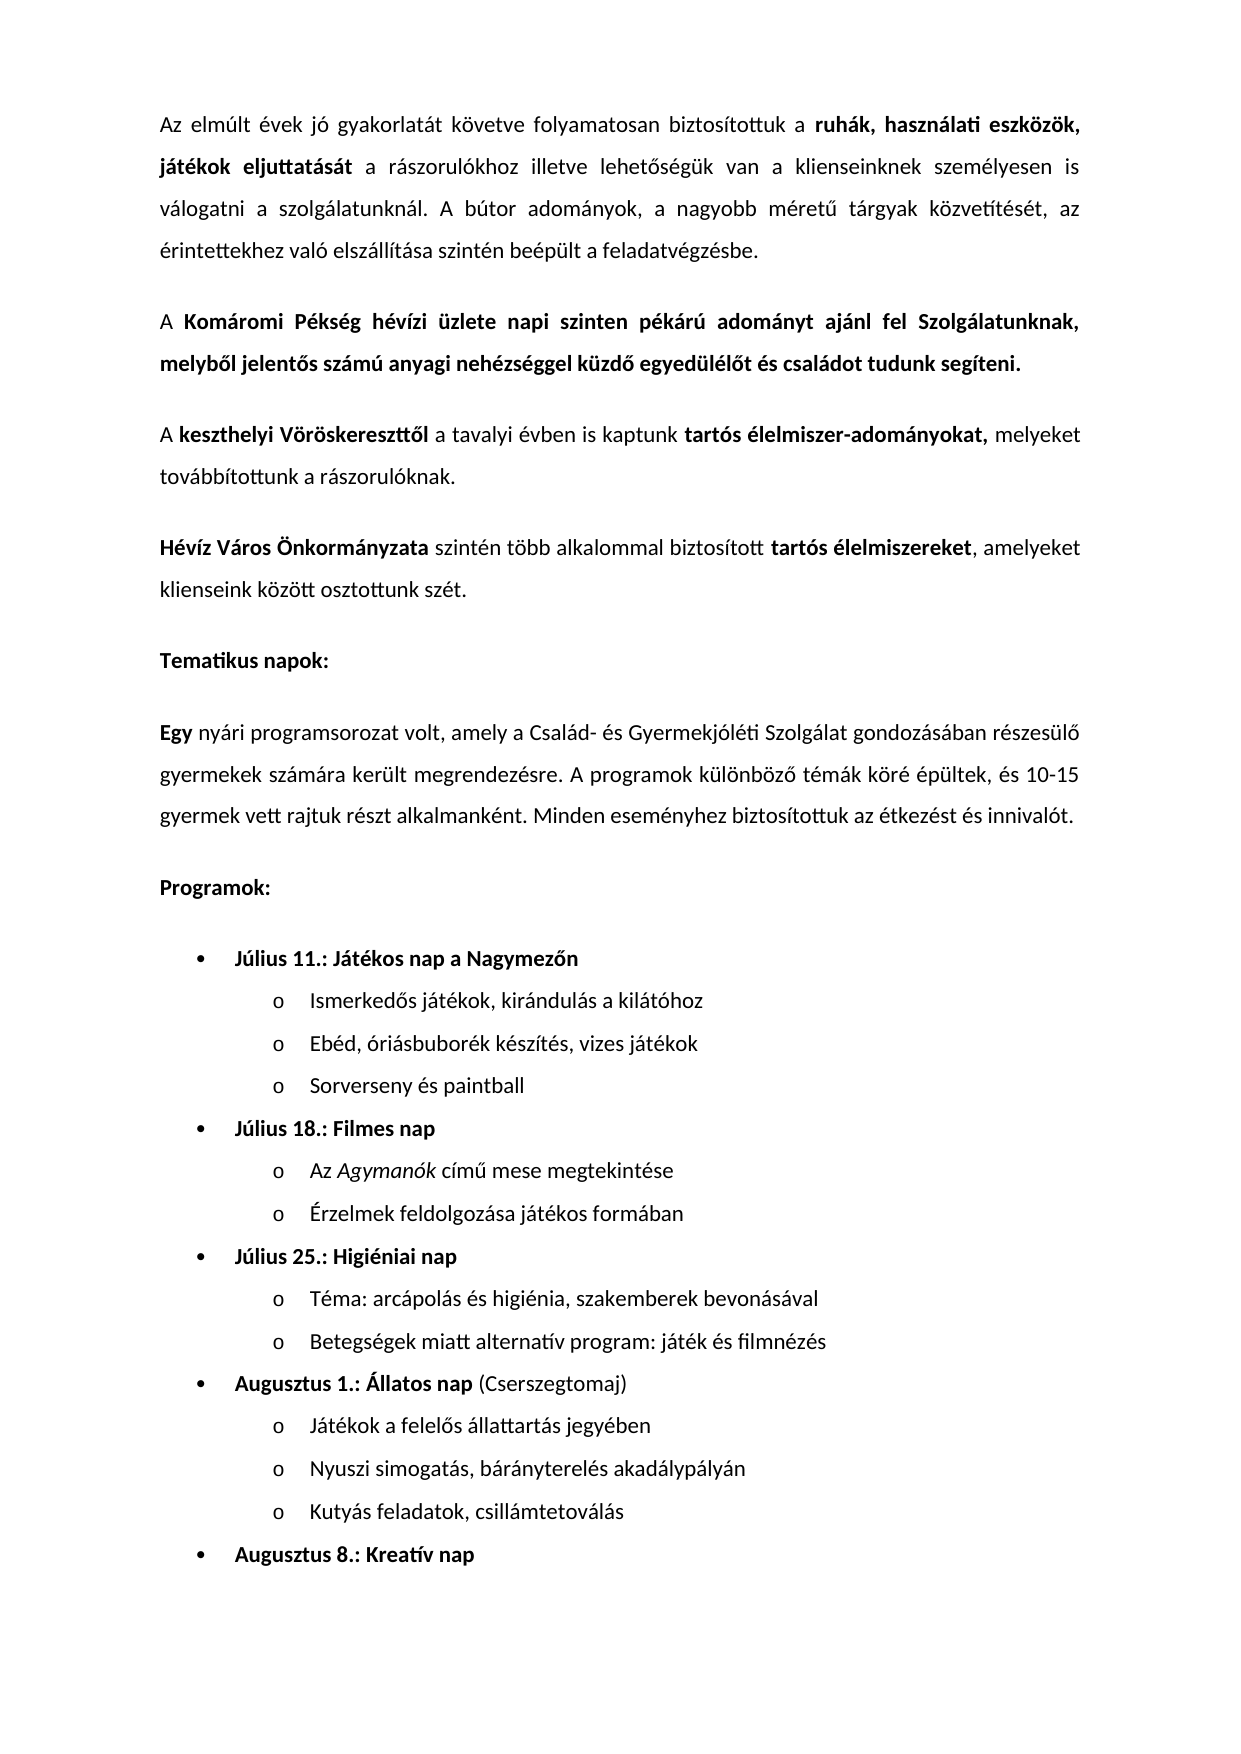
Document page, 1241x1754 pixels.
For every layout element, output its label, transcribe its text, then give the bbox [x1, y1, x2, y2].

text Hévíz Város Önkormányzata szintén több alkalommal biztosított tartós élelmiszereket, amelyeket klienseink között osztottunk szét. [159, 533, 1081, 603]
list Július 18.: Filmes nap [197, 1114, 1081, 1142]
list Téma: arcápolás és higiénia, szakemberek bevonásával [272, 1284, 1081, 1312]
text A keszthelyi Vöröskereszttől a tavalyi évben is kaptunk tartós élelmiszer-adományokat, melyeket továbbítottunk a rászorulóknak. [159, 420, 1081, 490]
list Ebéd, óriásbuborék készítés, vizes játékok [272, 1029, 1081, 1057]
list Az Agymanók című mese megtekintése [272, 1156, 1081, 1185]
list Sorverseny és paintball [272, 1072, 1081, 1100]
text Az elmúlt évek jó gyakorlatát követve folyamatosan biztosítottuk a ruhák, használati eszközök, játékok eljuttatását a rászorulókhoz illetve lehetőségük van a klienseinknek személyesen is válogatni a szolgálatunknál. A bútor adományok, a nagyobb méretű tárgyak közvetítését, az érintettekhez való elszállítása szintén beépült a feladatvégzésbe. [159, 110, 1081, 264]
text Programok: [159, 873, 1081, 901]
list Július 11.: Játékos nap a Nagymezőn [197, 944, 1081, 972]
list Betegségek miatt alternatív program: játék és filmnézés [272, 1327, 1081, 1355]
list Érzelmek feldolgozása játékos formában [272, 1199, 1081, 1228]
list Játékok a felelős állattartás jegyében [272, 1412, 1081, 1440]
text Tematikus napok: [159, 647, 1081, 674]
list Augusztus 1.: Állatos nap (Cserszegtomaj) [197, 1369, 1081, 1398]
text A Komáromi Pékség hévízi üzlete napi szinten pékárú adományt ajánl fel Szolgálatunknak, melyből jelentős számú anyagi nehézséggel küzdő egyedülélőt és családot tudunk segíteni. [159, 307, 1081, 377]
text Egy nyári programsorozat volt, amely a Család- és Gyermekjóléti Szolgálat gondozásában részesülő gyermekek számára került megrendezésre. A programok különböző témák köré épültek, és 10-15 gyermek vett rajtuk részt alkalmanként. Minden eseményhez biztosítottuk az étkezést és innivalót. [159, 718, 1081, 830]
list Ismerkedős játékok, kirándulás a kilátóhoz [272, 986, 1081, 1014]
list Augusztus 8.: Kreatív nap [197, 1540, 1081, 1568]
list Nyuszi simogatás, bárányterelés akadálypályán [272, 1454, 1081, 1483]
list Kutyás feladatok, csillámtetoválás [272, 1497, 1081, 1526]
list Július 25.: Higiéniai nap [197, 1242, 1081, 1270]
